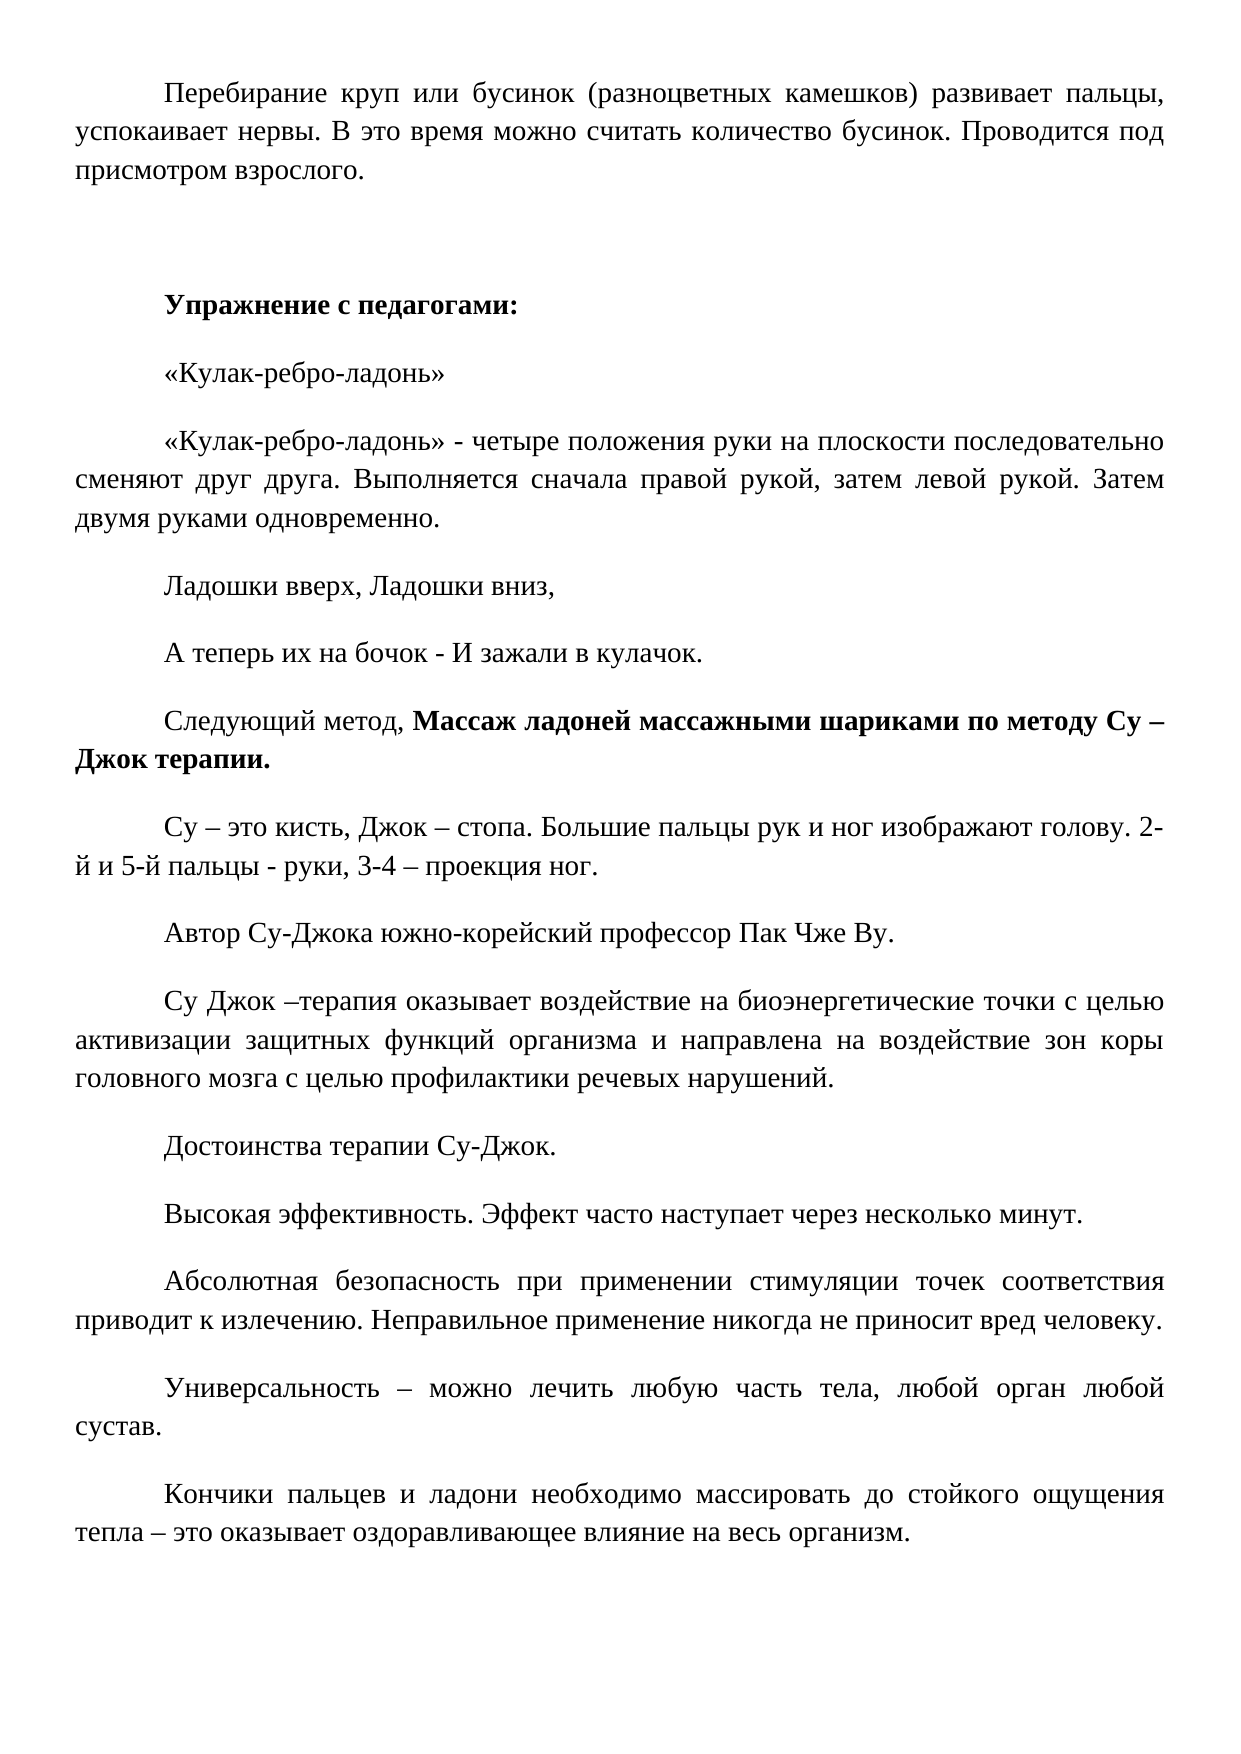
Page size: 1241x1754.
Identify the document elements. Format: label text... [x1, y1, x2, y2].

text Кончики пальцев и ладони необходимо массировать до стойкого ощущения тепла – это оказывает оздоравливающее влияние на весь организм. [75, 1476, 1165, 1548]
text Универсальность – можно лечить любую часть тела, любой орган любой сустав. [75, 1370, 1165, 1442]
text Высокая эффективность. Эффект часто наступает через несколько минут. [75, 1196, 1165, 1229]
text Перебирание круп или бусинок (разноцветных камешков) развивает пальцы, успокаивает нервы. В это время можно считать количество бусинок. Проводится под присмотром взрослого. [75, 75, 1165, 186]
text «Кулак-ребро-ладонь» - четыре положения руки на плоскости последовательно сменяют друг друга. Выполняется сначала правой рукой, затем левой рукой. Затем двумя руками одновременно. [75, 423, 1165, 533]
text Автор Су-Джока южно-корейский профессор Пак Чже Ву. [75, 916, 1165, 949]
text Абсолютная безопасность при применении стимуляции точек соответствия приводит к излечению. Неправильное применение никогда не приносит вред человеку. [75, 1263, 1165, 1336]
text Упражнение с педагогами: [75, 287, 1165, 321]
text Су Джок –терапия оказывает воздействие на биоэнергетические точки с целью активизации защитных функций организма и направлена на воздействие зон коры головного мозга с целью профилактики речевых нарушений. [75, 983, 1165, 1094]
text «Кулак-ребро-ладонь» [75, 355, 1165, 389]
text Ладошки вверх, Ладошки вниз, [75, 568, 1165, 601]
text Следующий метод, Массаж ладоней массажными шариками по методу Су – Джок терапии. [75, 703, 1165, 775]
text Су – это кисть, Джок – стопа. Большие пальцы рук и ног изображают голову. 2-й и 5-й пальцы - руки, 3-4 – проекция ног. [75, 809, 1165, 881]
text А теперь их на бочок - И зажали в кулачок. [75, 635, 1165, 669]
text Достоинства терапии Су-Джок. [75, 1128, 1165, 1162]
